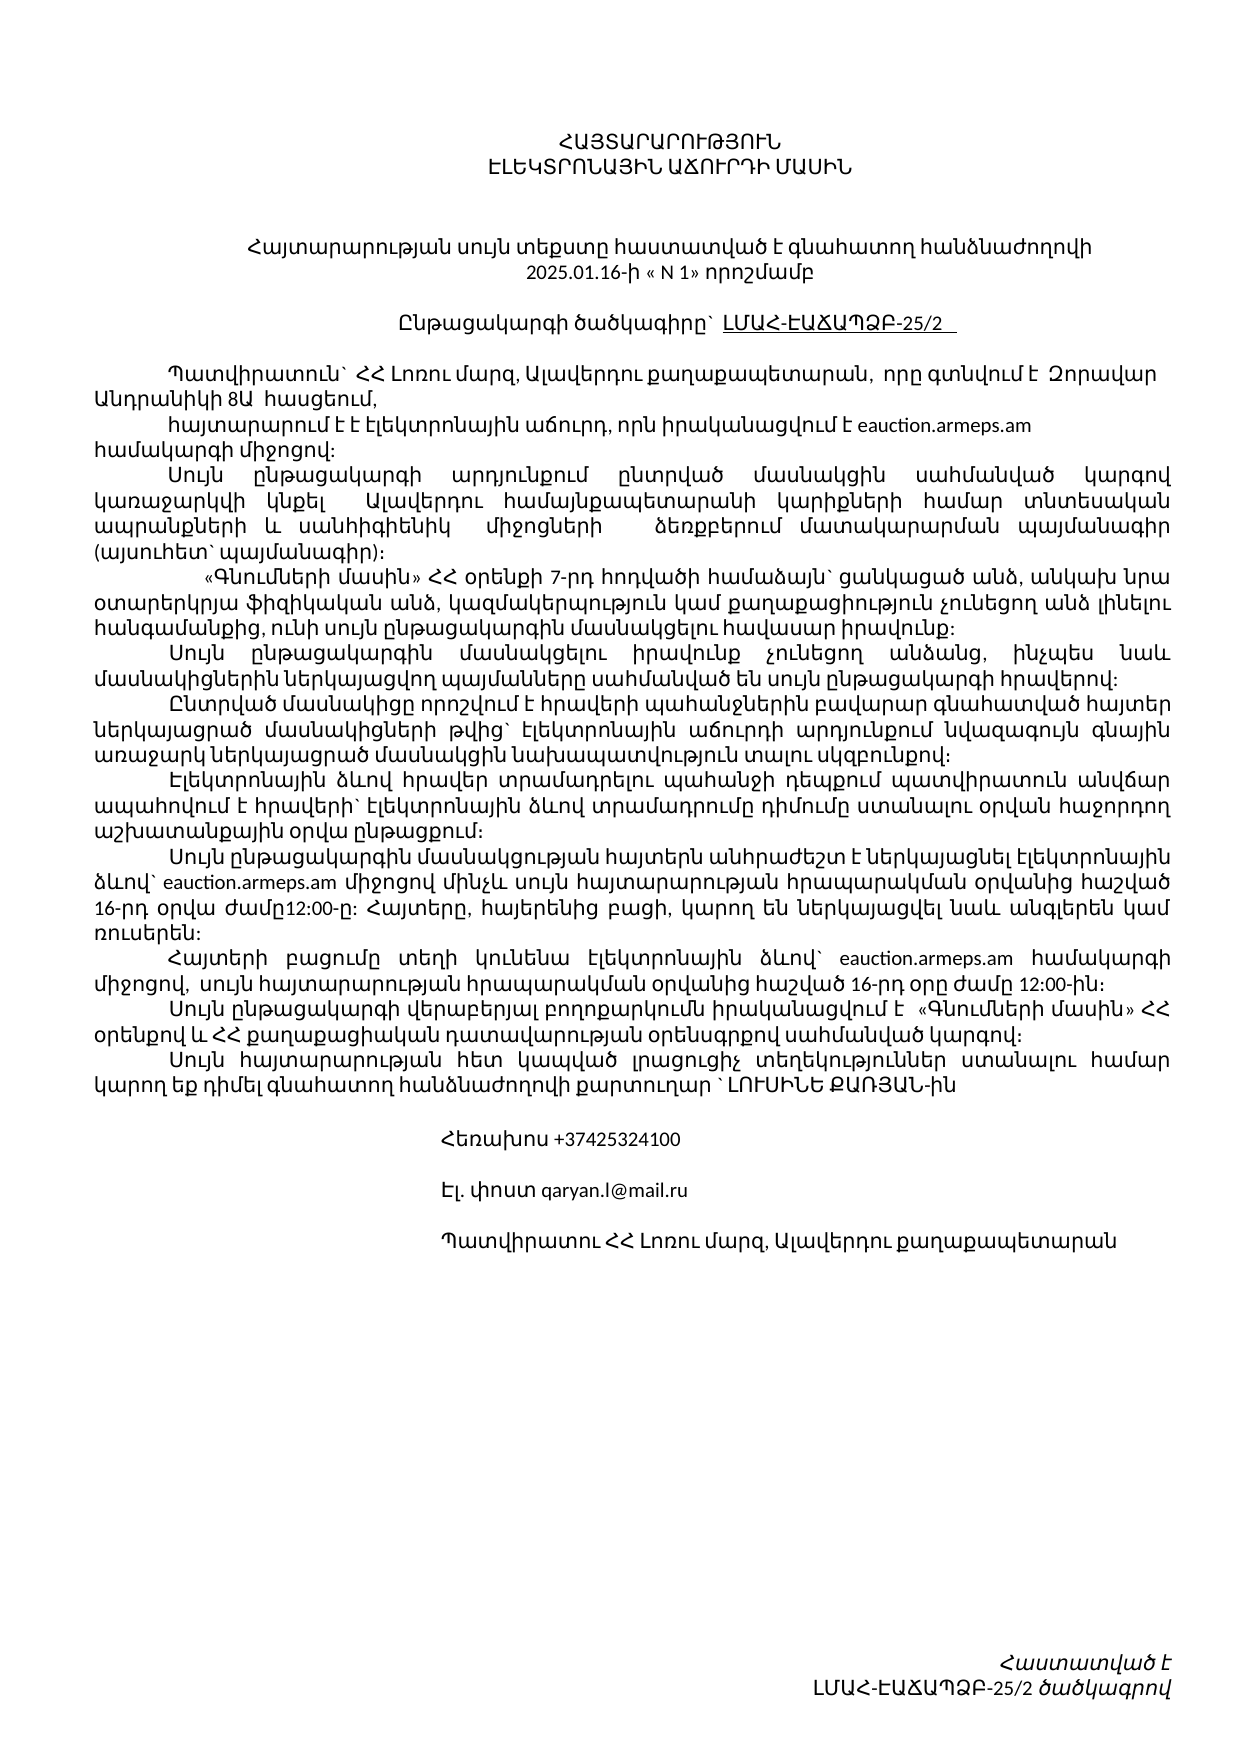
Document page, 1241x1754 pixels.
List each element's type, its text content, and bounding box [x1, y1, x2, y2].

text «Գնումների մասին» ՀՀ օրենքի 7-րդ հոդվածի համաձայն` ցանկացած անձ, անկախ նրա օտարերկրյա ֆիզիկական անձ, կազմակերպություն կամ քաղաքացիություն չունեցող անձ լինելու հանգամանքից, ունի սույն ընթացակարգին մասնակցելու հավասար իրավունք: [94, 564, 1171, 641]
text ԼՄԱՀ-ԷԱՃԱՊՁԲ-25/2 ծածկագրով [94, 1675, 1171, 1701]
text Հայտերի բացումը տեղի կունենա էլեկտրոնային ձևով` eauction.armeps.am համակարգի միջոցով, սույն հայտարարության հրապարակման օրվանից հաշված 16-րդ օրը ժամը 12:00-ին։ [94, 946, 1171, 996]
text Ընտրված մասնակիցը որոշվում է հրավերի պահանջներին բավարար գնահատված հայտեր ներկայացրած մասնակիցների թվից` էլեկտրոնային աճուրդի արդյունքում նվազագույն գնային առաջարկ ներկայացրած մասնակցին նախապատվություն տալու սկզբունքով։ [94, 691, 1171, 768]
text Սույն հայտարարության հետ կապված լրացուցիչ տեղեկություններ ստանալու համար կարող եք դիմել գնահատող հանձնաժողովի քարտուղար ` ԼՈՒՍԻՆԵ ՔԱՌՅԱՆ-ին [94, 1047, 1171, 1098]
text Հեռախոս +37425324100 [94, 1126, 1171, 1152]
text Հաստատված է [94, 1650, 1171, 1675]
text 2025.01.16 -ի « N 1» որոշմամբ [94, 259, 1171, 285]
text Ընթացակարգի ծածկագիրը` ԼՄԱՀ-ԷԱՃԱՊՁԲ-25/2 [94, 310, 1171, 336]
text ԷԼԵԿՏՐՈՆԱՅԻՆ ԱՃՈՒՐԴԻ ՄԱՍԻՆ [94, 154, 1171, 180]
text ՀԱՅՏԱՐԱՐՈՒԹՅՈՒՆ [94, 129, 1171, 154]
text Պատվիրատուն` ՀՀ Լոռու մարզ, Ալավերդու քաղաքապետարան, որը գտնվում է Զորավար Անդրանիկի 8Ա հասցեում, [94, 361, 1171, 412]
text Էլ. փոստ qaryan.l@mail.ru [94, 1177, 1171, 1203]
text Սույն ընթացակարգին մասնակցության հայտերն անհրաժեշտ է ներկայացնել էլեկտրոնային ձևով` eauction.armeps.am միջոցով մինչև սույն հայտարարության հրապարակման օրվանից հաշված 16-րդ օրվա ժամը12:00-ը: Հայտերը, հայերենից բացի, կարող են ներկայացվել նաև անգլերեն կամ ռուսերեն: [94, 844, 1171, 946]
text Հայտարարության սույն տեքստը հաստատված է գնահատող հանձնաժողովի [94, 234, 1171, 259]
text հայտարարում է է էլեկտրոնային աճուրդ, որն իրականացվում է eauction.armeps.am համակարգի միջոցով: [94, 412, 1171, 463]
text Էլեկտրոնային ձևով հրավեր տրամադրելու պահանջի դեպքում պատվիրատուն անվճար ապահովում է հրավերի` էլեկտրոնային ձևով տրամադրումը դիմումը ստանալու օրվան հաջորդող աշխատանքային օրվա ընթացքում։ [94, 768, 1171, 844]
text Պատվիրատու ՀՀ Լոռու մարզ, Ալավերդու քաղաքապետարան [94, 1228, 1171, 1253]
text Սույն ընթացակարգի արդյունքում ընտրված մասնակցին սահմանված կարգով կառաջարկվի կնքել Ալավերդու համայնքապետարանի կարիքների համար տնտեսական ապրանքների և սանհիգիենիկ միջոցների ձեռքբերում մատակարարման պայմանագիր (այսուհետ` պայմանագիր)։ [94, 463, 1171, 564]
text Սույն ընթացակարգին մասնակցելու իրավունք չունեցող անձանց, ինչպես նաև մասնակիցներին ներկայացվող պայմանները սահմանված են սույն ընթացակարգի հրավերով: [94, 641, 1171, 691]
text Սույն ընթացակարգի վերաբերյալ բողոքարկումն իրականացվում է «Գնումների մասին» ՀՀ օրենքով և ՀՀ քաղաքացիական դատավարության օրենսգրքով սահմանված կարգով։ [94, 996, 1171, 1047]
